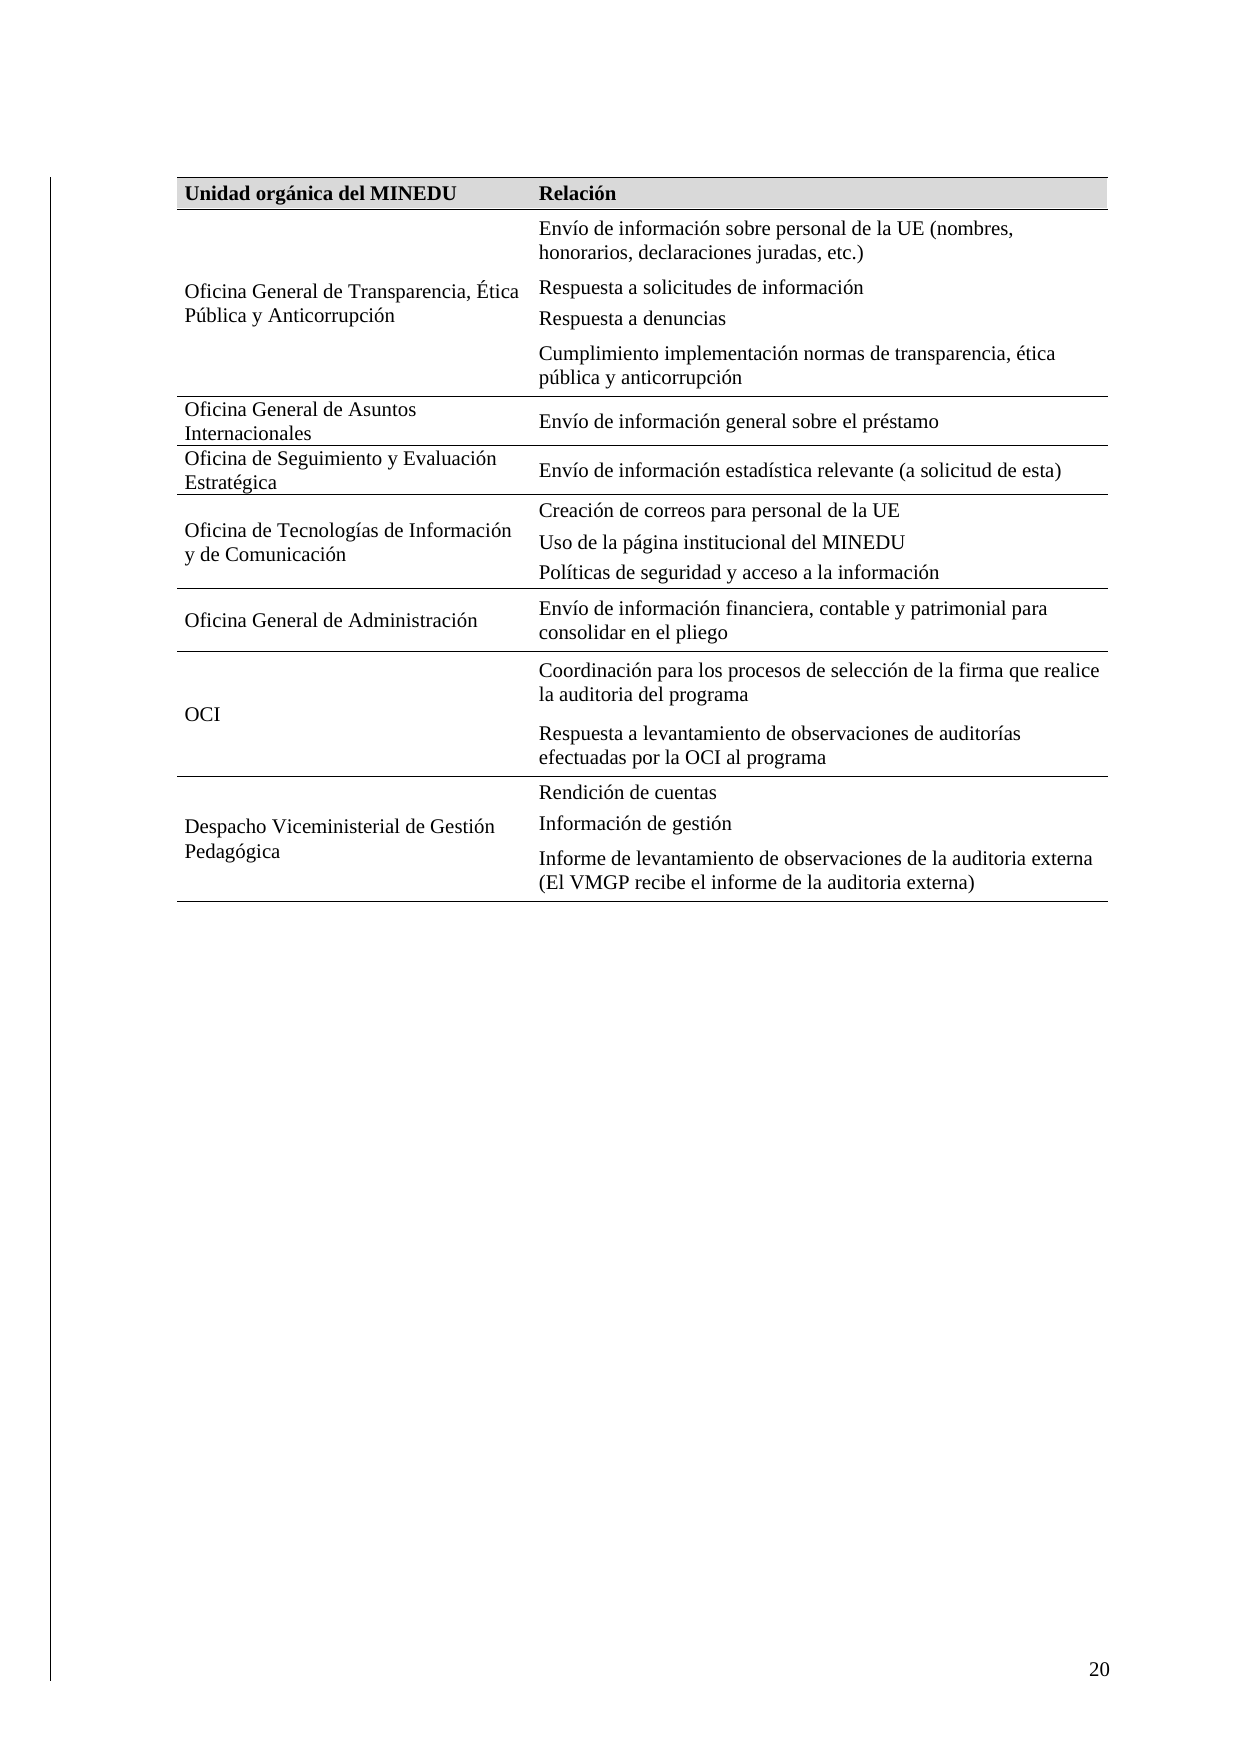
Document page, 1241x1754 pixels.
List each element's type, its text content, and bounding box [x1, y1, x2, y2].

table_cell Envío de información estadística relevante (a solicitud de esta) [531, 446, 1107, 494]
table_cell Envío de información financiera, contable y patrimonial para consolidar en el pliego [531, 589, 1107, 651]
table_header Relación [531, 178, 1107, 208]
table_cell Políticas de seguridad y acceso a la información [531, 557, 1107, 588]
table_cell Envío de información sobre personal de la UE (nombres, honorarios, declaraciones juradas, etc.) [531, 210, 1107, 271]
table_cell Despacho Viceministerial de Gestión Pedagógica [177, 777, 531, 901]
table_cell Respuesta a denuncias [531, 302, 1107, 333]
table_cell Coordinación para los procesos de selección de la firma que realice la auditoria del programa [531, 652, 1107, 713]
table_cell Respuesta a levantamiento de observaciones de auditorías efectuadas por la OCI al programa [531, 713, 1107, 776]
table_cell Oficina de Tecnologías de Información y de Comunicación [177, 495, 531, 588]
table_cell Oficina General de Asuntos Internacionales [177, 397, 531, 445]
table_cell Oficina de Seguimiento y Evaluación Estratégica [177, 446, 531, 494]
table_cell Rendición de cuentas [531, 777, 1107, 807]
table_cell Uso de la página institucional del MINEDU [531, 526, 1107, 557]
table_header Unidad orgánica del MINEDU [177, 178, 531, 208]
table_cell Oficina General de Transparencia, Ética Pública y Anticorrupción [177, 210, 531, 396]
table_cell Creación de correos para personal de la UE [531, 495, 1107, 526]
table_cell OCI [177, 652, 531, 776]
table_cell Respuesta a solicitudes de información [531, 271, 1107, 302]
table_cell Información de gestión [531, 807, 1107, 838]
table_cell Oficina General de Administración [177, 589, 531, 651]
table_cell Cumplimiento implementación normas de transparencia, ética pública y anticorrupción [531, 334, 1107, 396]
table_cell Informe de levantamiento de observaciones de la auditoria externa (El VMGP recibe el informe de la auditoria externa) [531, 838, 1107, 901]
table_cell Envío de información general sobre el préstamo [531, 397, 1107, 445]
